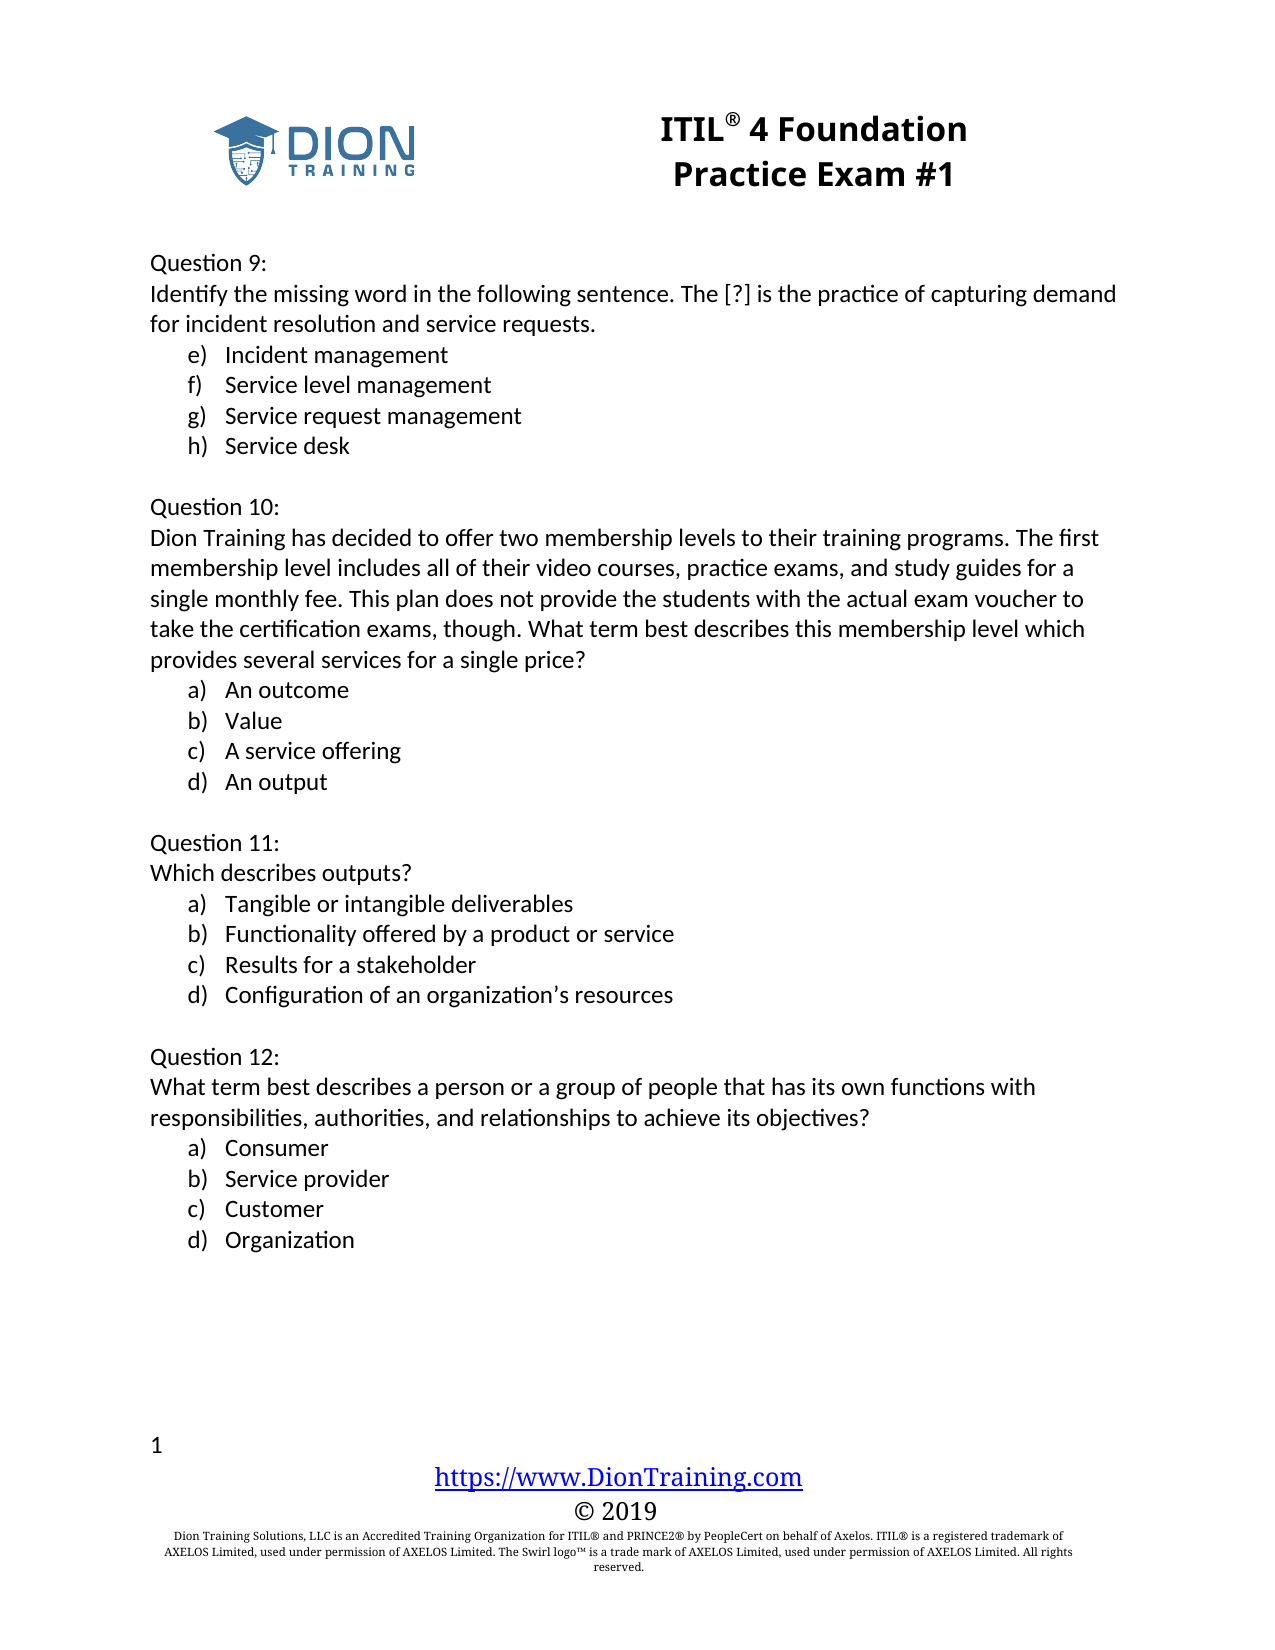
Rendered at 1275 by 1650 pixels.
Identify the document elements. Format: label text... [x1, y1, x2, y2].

list Results for a stakeholder [187, 949, 1125, 980]
list Configuration of an organization’s resources [187, 980, 1125, 1010]
list Tangible or intangible deliverables [187, 888, 1125, 919]
text Question 9: [150, 247, 1125, 278]
list A service offering [187, 736, 1125, 766]
list Incident management [187, 339, 1125, 369]
list Value [187, 705, 1125, 736]
list Customer [187, 1193, 1125, 1224]
list Consumer [187, 1132, 1125, 1163]
text Question 11: [150, 827, 1125, 858]
list Service provider [187, 1163, 1125, 1193]
list Service desk [187, 430, 1125, 461]
text Which describes outputs? [150, 858, 1125, 888]
text Dion Training has decided to offer two membership levels to their training programs. The first membership level includes all of their video courses, practice exams, and study guides for a single monthly fee. This plan does not provide the students with the actual exam voucher to take the certification exams, though. What term best describes this membership level which provides several services for a single price? [150, 522, 1125, 674]
text What term best describes a person or a group of people that has its own functions with responsibilities, authorities, and relationships to achieve its objectives? [150, 1071, 1125, 1132]
list Service request management [187, 400, 1125, 430]
text Identify the missing word in the following sentence. The [?] is the practice of capturing demand for incident resolution and service requests. [150, 278, 1125, 339]
picture [213, 116, 415, 186]
list Service level management [187, 369, 1125, 400]
list An outcome [187, 674, 1125, 705]
list Organization [187, 1224, 1125, 1254]
list Functionality offered by a product or service [187, 919, 1125, 949]
list An output [187, 766, 1125, 797]
text Question 12: [150, 1041, 1125, 1071]
text Question 10: [150, 491, 1125, 522]
